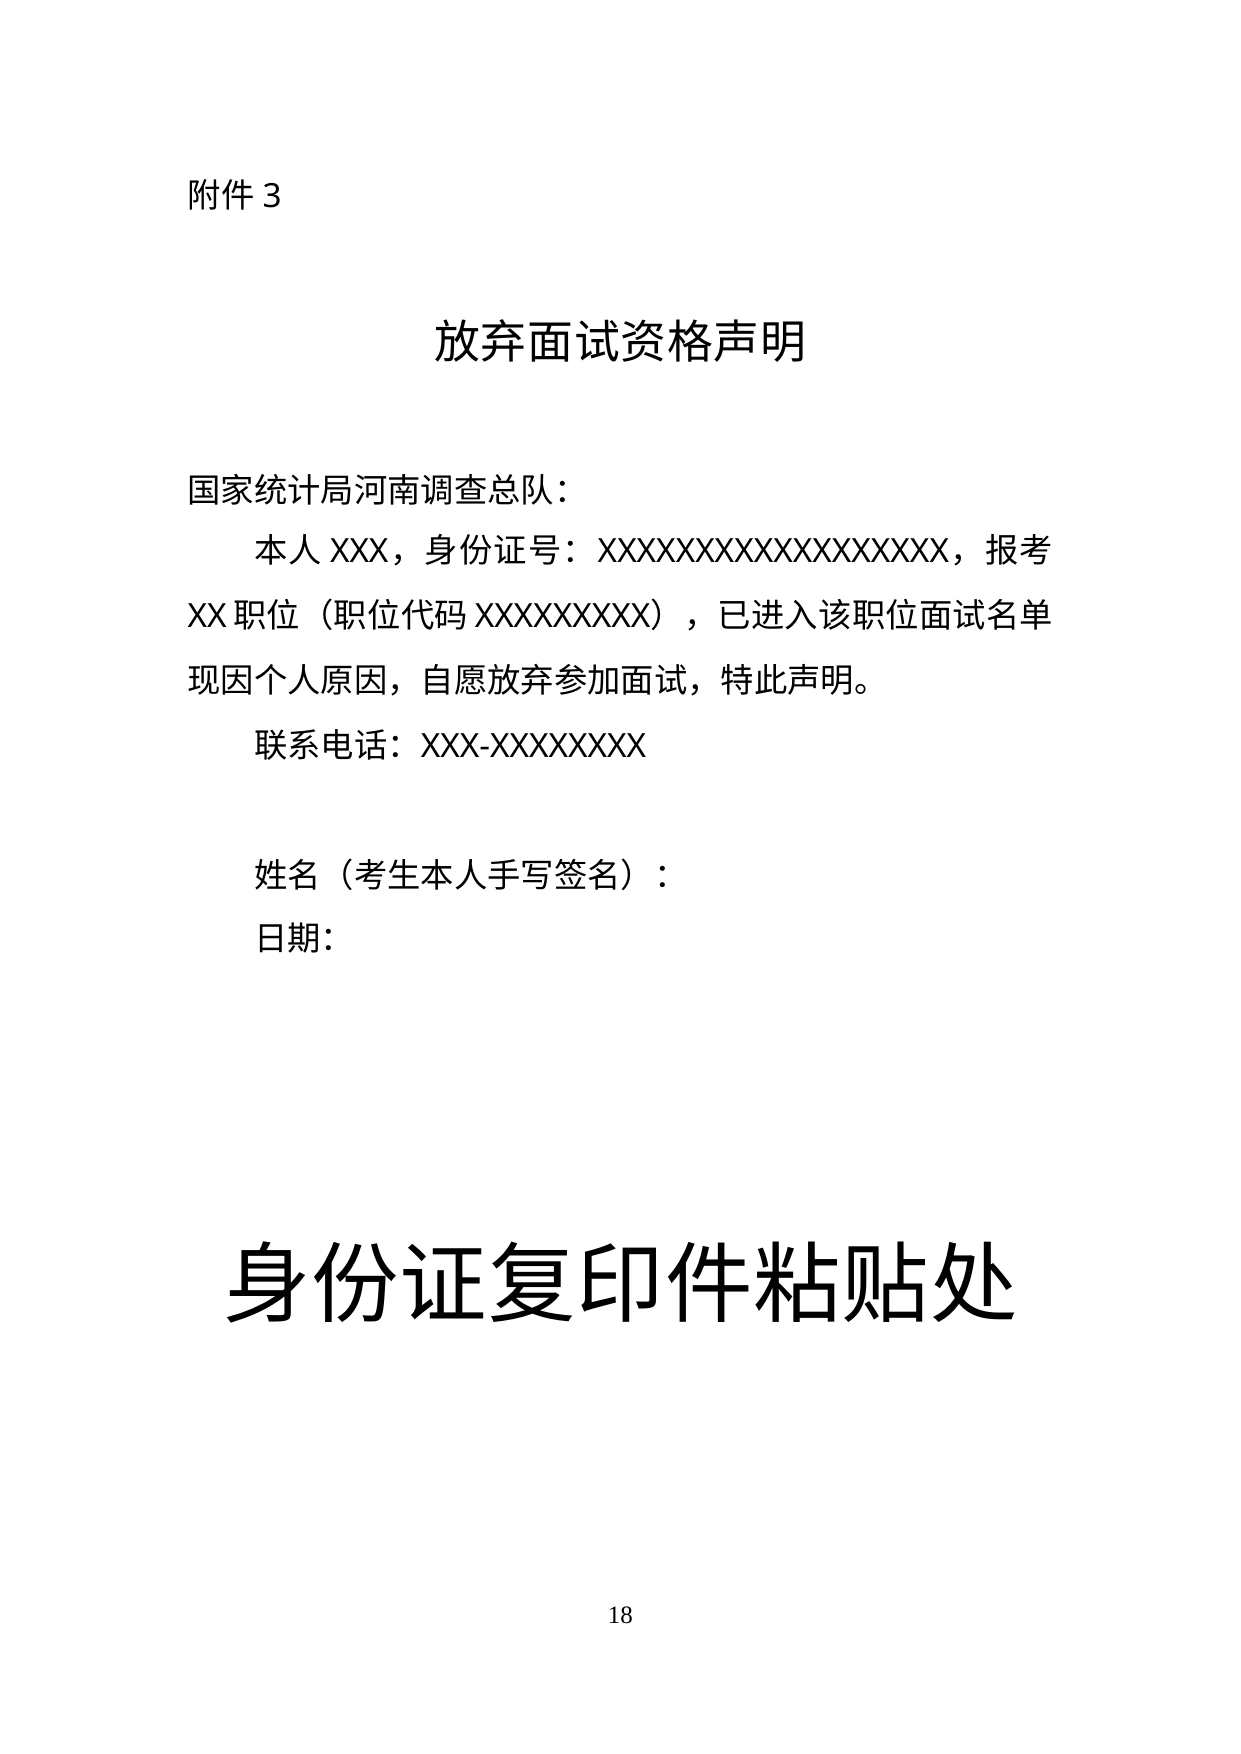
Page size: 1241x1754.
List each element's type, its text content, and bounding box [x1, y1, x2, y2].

text 联系电话：XXX-XXXXXXXX [187, 710, 1053, 775]
text 本人XXX，身份证号：XXXXXXXXXXXXXXXXXX，报考XX职位（职位代码XXXXXXXXX），已进入该职位面试名单。现因个人原因，自愿放弃参加面试，特此声明。 [187, 515, 1053, 710]
text 放弃面试资格声明 [187, 290, 1053, 388]
text 身份证复印件粘贴处 [187, 1213, 1053, 1343]
text 附件3 [187, 160, 1053, 225]
text 姓名（考生本人手写签名）： [187, 838, 1053, 900]
text 日期： [187, 900, 1053, 963]
text 国家统计局河南调查总队： [187, 453, 1053, 515]
